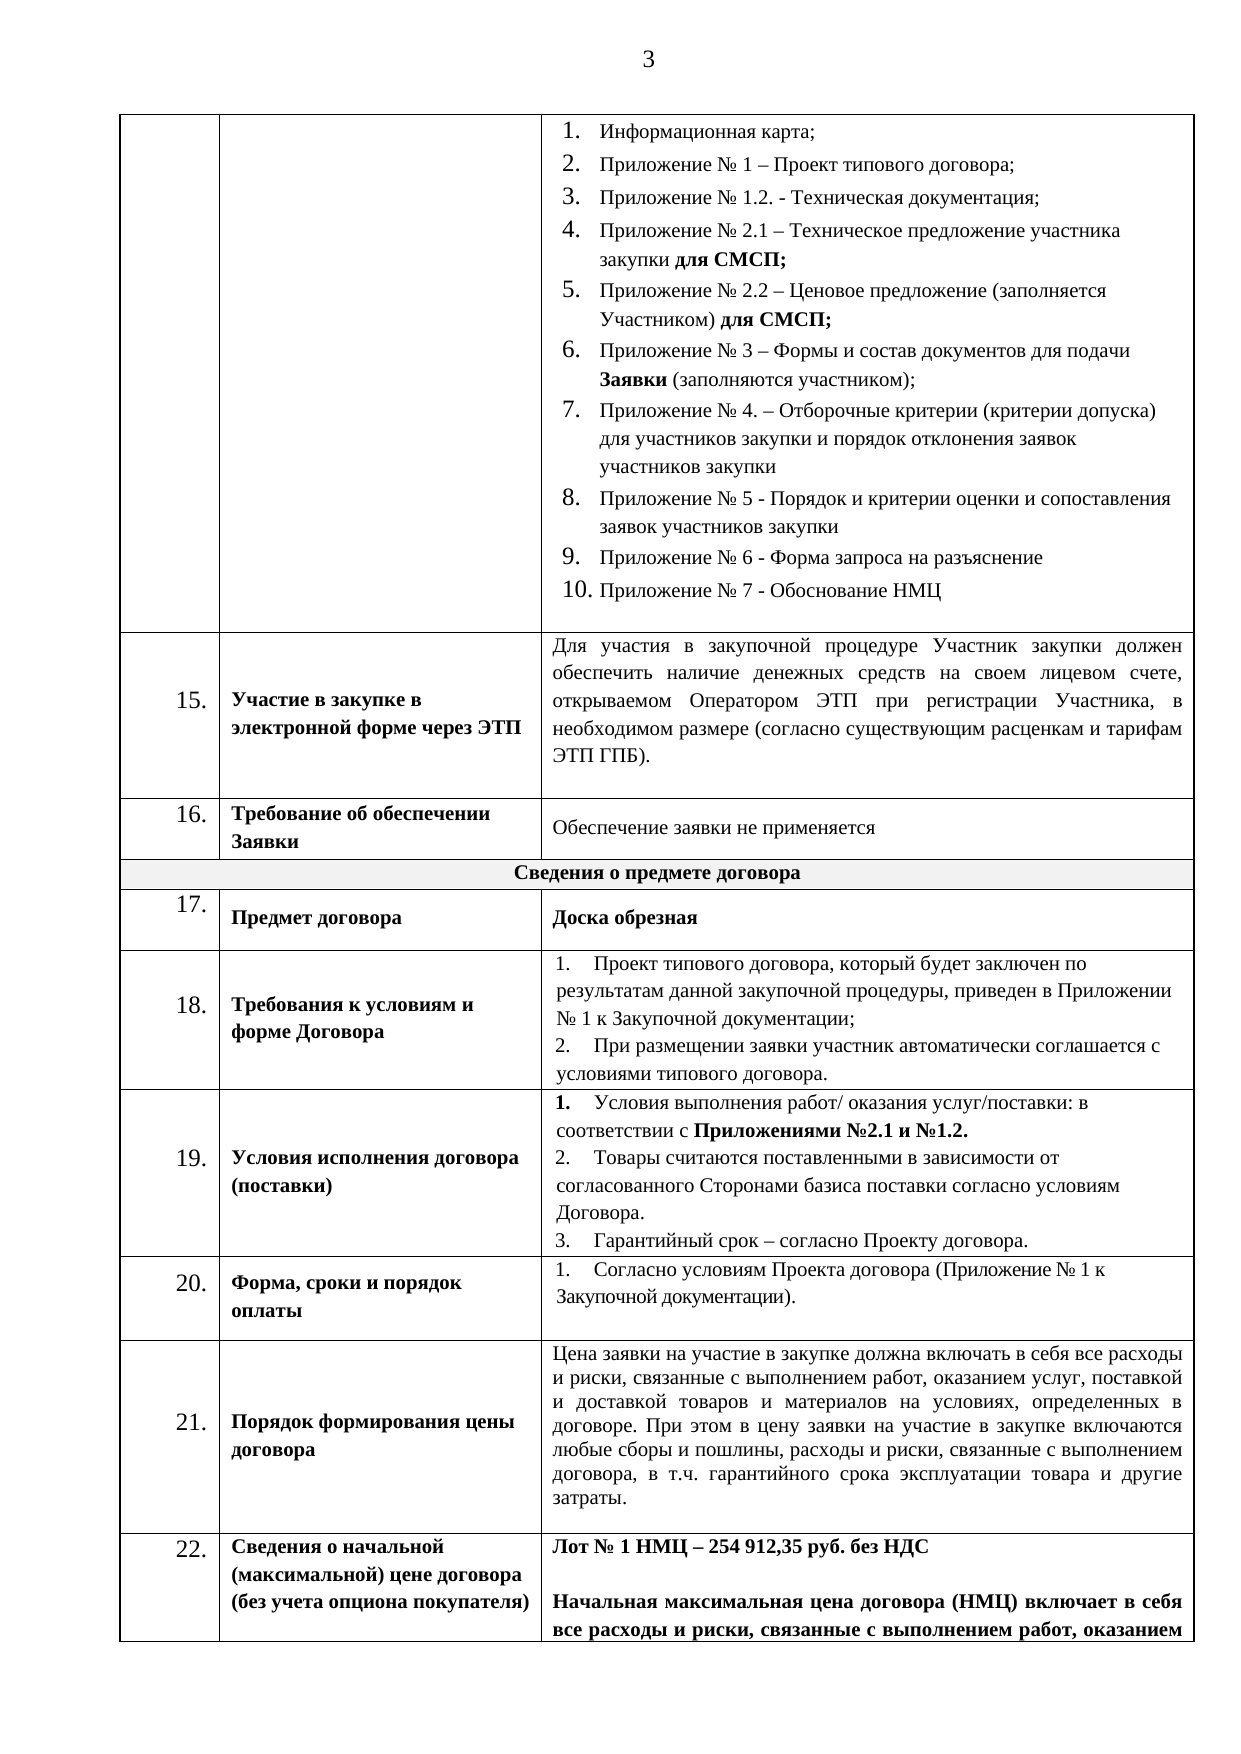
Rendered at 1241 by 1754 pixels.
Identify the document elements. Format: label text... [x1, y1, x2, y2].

table_cell [121, 951, 219, 1089]
table_cell [121, 115, 219, 632]
table_cell [121, 1090, 219, 1256]
table_cell Требование об обеспечении Заявки [220, 799, 541, 859]
table_cell Порядок формирования цены договора [220, 1341, 541, 1533]
table_cell [121, 799, 219, 859]
table_cell Для участия в закупочной процедуре Участник закупки должен обеспечить наличие денежных средств на своем лицевом счете, открываемом Оператором ЭТП при регистрации Участника, в необходимом размере (согласно существующим расценкам и тарифам ЭТП ГПБ). [542, 633, 1193, 798]
table_cell [121, 633, 219, 798]
table_cell Обеспечение заявки не применяется [542, 799, 1193, 859]
table_cell [121, 890, 219, 949]
table_cell Сведения о предмете договора [121, 860, 1193, 888]
table_cell [121, 1341, 219, 1533]
table_cell Цена заявки на участие в закупке должна включать в себя все расходы и риски, связанные с выполнением работ, оказанием услуг, поставкой и доставкой товаров и материалов на условиях, определенных в договоре. При этом в цену заявки на участие в закупке включаются любые сборы и пошлины, расходы и риски, связанные с выполнением договора, в т.ч. гарантийного срока эксплуатации товара и другие затраты. [542, 1341, 1193, 1533]
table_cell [542, 1534, 1193, 1641]
table_cell Проект типового договора, который будет заключен по результатам данной закупочной процедуры, приведен в Приложении № 1 к Закупочной документации; При размещении заявки участник автоматически соглашается с условиями типового договора. [542, 951, 1193, 1089]
table_cell [121, 1534, 219, 1641]
table_cell Условия исполнения договора (поставки) [220, 1090, 541, 1256]
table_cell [220, 115, 541, 632]
table_cell [121, 1257, 219, 1340]
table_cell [542, 115, 1193, 632]
table_cell Предмет договора [220, 890, 541, 949]
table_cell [220, 1534, 541, 1641]
table_cell Согласно условиям Проекта договора (Приложение № 1 к Закупочной документации). [542, 1257, 1193, 1340]
table_cell Доска обрезная [542, 890, 1193, 949]
table_cell Условия выполнения работ/ оказания услуг/поставки: в соответствии с Приложениями №2.1 и №1.2. Товары считаются поставленными в зависимости от согласованного Сторонами базиса поставки согласно условиям Договора. Гарантийный срок – согласно Проекту договора. [542, 1090, 1193, 1256]
table_cell Требования к условиям и форме Договора [220, 951, 541, 1089]
table_cell Участие в закупке в электронной форме через ЭТП [220, 633, 541, 798]
table_cell Форма, сроки и порядок оплаты [220, 1257, 541, 1340]
